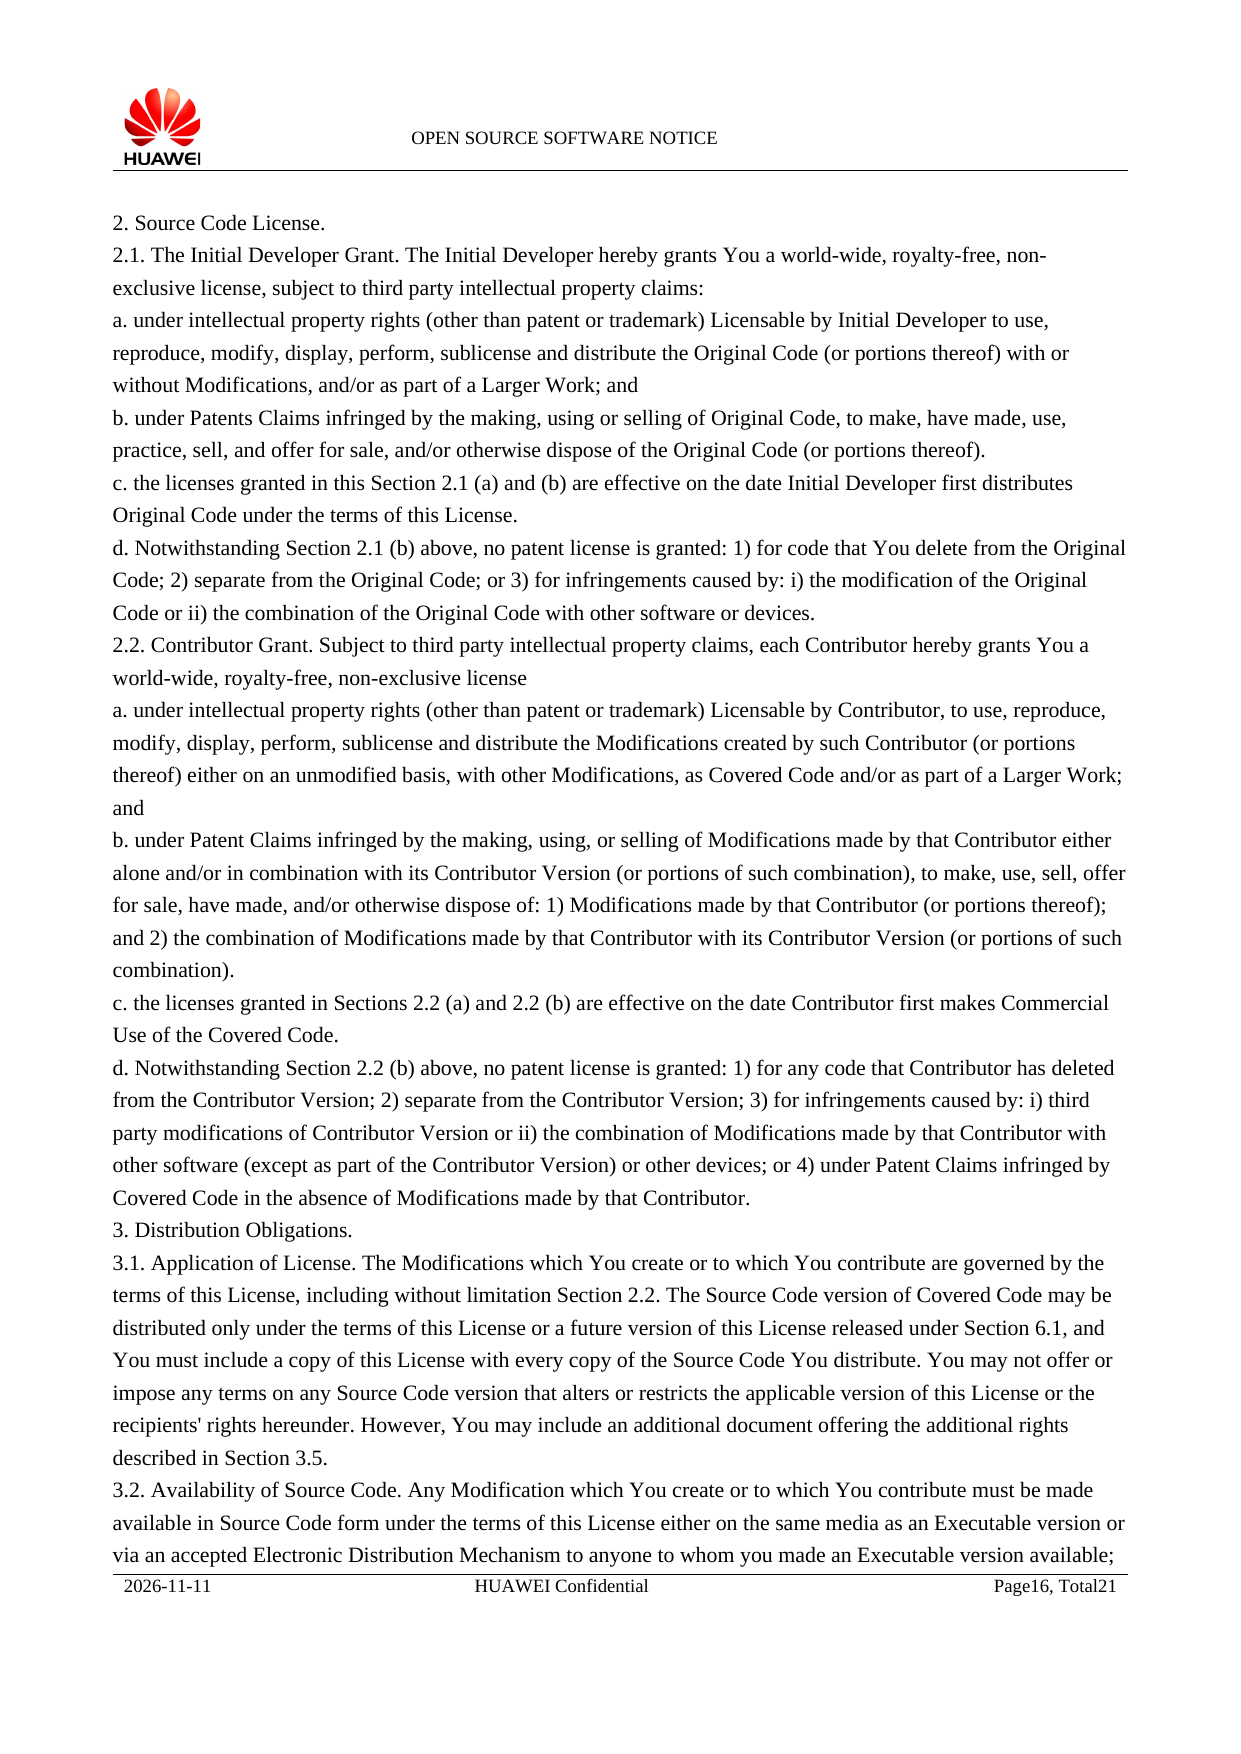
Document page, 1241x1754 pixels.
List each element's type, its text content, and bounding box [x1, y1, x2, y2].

picture [124, 88, 201, 165]
